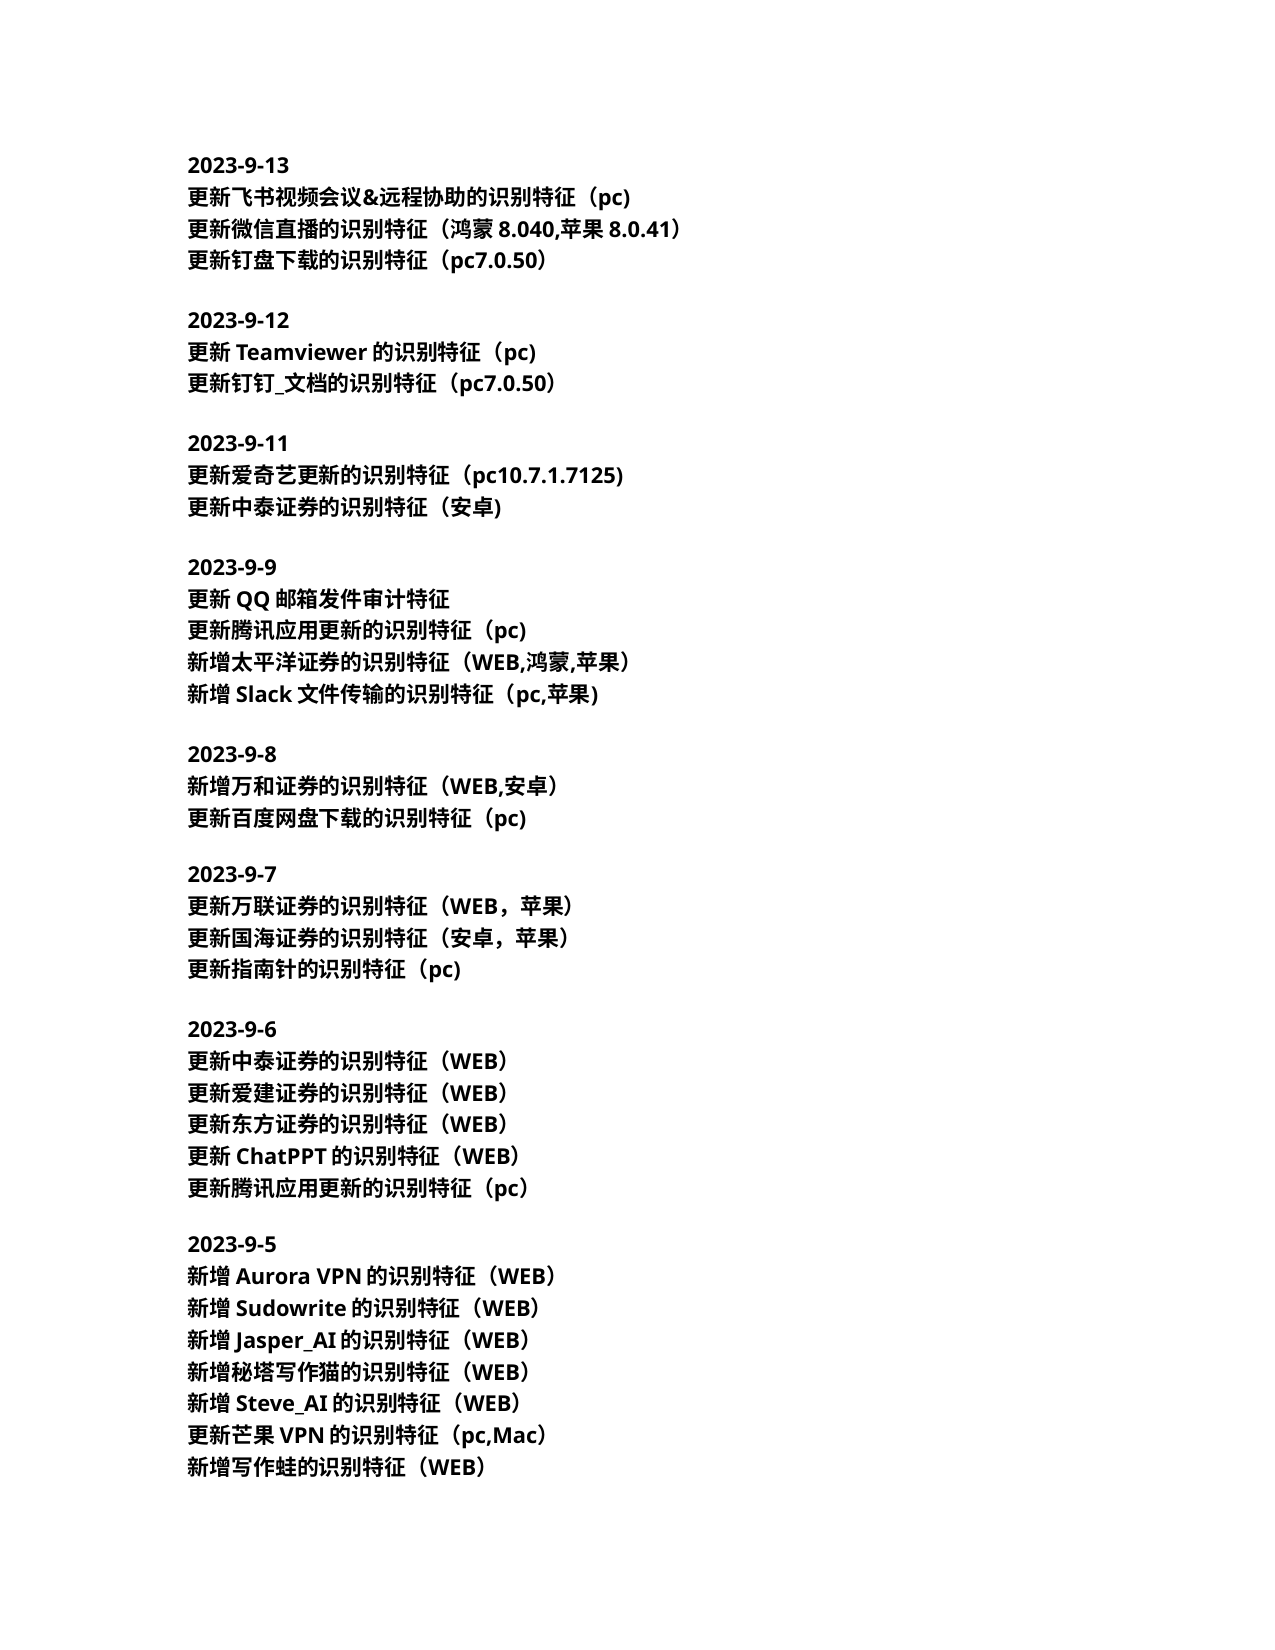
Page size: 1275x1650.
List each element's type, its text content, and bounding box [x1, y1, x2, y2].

text 新增万和证券的识别特征（WEB,安卓） [187, 769, 1087, 801]
text 更新微信直播的识别特征（鸿蒙8.040,苹果8.0.41） [187, 212, 1087, 243]
text 2023-9-11 [187, 428, 1087, 458]
text 更新芒果VPN的识别特征（pc,Mac） [187, 1418, 1087, 1450]
text 新增太平洋证券的识别特征（WEB,鸿蒙,苹果） [187, 645, 1087, 677]
text 2023-9-7 [187, 859, 1087, 889]
text 2023-9-13 [187, 150, 1087, 180]
text 更新百度网盘下载的识别特征（pc) [187, 801, 1087, 833]
text 更新中泰证券的识别特征（安卓) [187, 489, 1087, 521]
text 新增Steve_AI的识别特征（WEB） [187, 1386, 1087, 1418]
text 2023-9-12 [187, 305, 1087, 335]
text 2023-9-6 [187, 1014, 1087, 1044]
text 新增秘塔写作猫的识别特征（WEB） [187, 1354, 1087, 1386]
text 更新QQ邮箱发件审计特征 [187, 582, 1087, 613]
text 2023-9-5 [187, 1229, 1087, 1259]
text 新增Slack文件传输的识别特征（pc,苹果) [187, 677, 1087, 709]
text 新增Sudowrite的识别特征（WEB） [187, 1291, 1087, 1323]
text 更新万联证券的识别特征（WEB，苹果） [187, 889, 1087, 921]
text 更新腾讯应用更新的识别特征（pc） [187, 1171, 1087, 1203]
text 新增Aurora VPN的识别特征（WEB） [187, 1259, 1087, 1291]
text 新增Jasper_AI的识别特征（WEB） [187, 1323, 1087, 1354]
text 更新东方证券的识别特征（WEB） [187, 1107, 1087, 1139]
text 更新腾讯应用更新的识别特征（pc) [187, 613, 1087, 645]
text 更新爱建证券的识别特征（WEB） [187, 1076, 1087, 1107]
text 更新国海证券的识别特征（安卓，苹果） [187, 921, 1087, 952]
text 更新爱奇艺更新的识别特征（pc10.7.1.7125) [187, 458, 1087, 489]
text 2023-9-9 [187, 552, 1087, 582]
text 更新钉盘下载的识别特征（pc7.0.50） [187, 243, 1087, 275]
text 更新中泰证券的识别特征（WEB） [187, 1044, 1087, 1076]
text 更新钉钉_文档的识别特征（pc7.0.50） [187, 366, 1087, 398]
text 2023-9-8 [187, 739, 1087, 769]
text 更新飞书视频会议&远程协助的识别特征（pc) [187, 180, 1087, 212]
text 更新Teamviewer的识别特征（pc) [187, 335, 1087, 366]
text 更新指南针的识别特征（pc) [187, 952, 1087, 984]
text 新增写作蛙的识别特征（WEB） [187, 1450, 1087, 1482]
text 更新ChatPPT的识别特征（WEB） [187, 1139, 1087, 1171]
